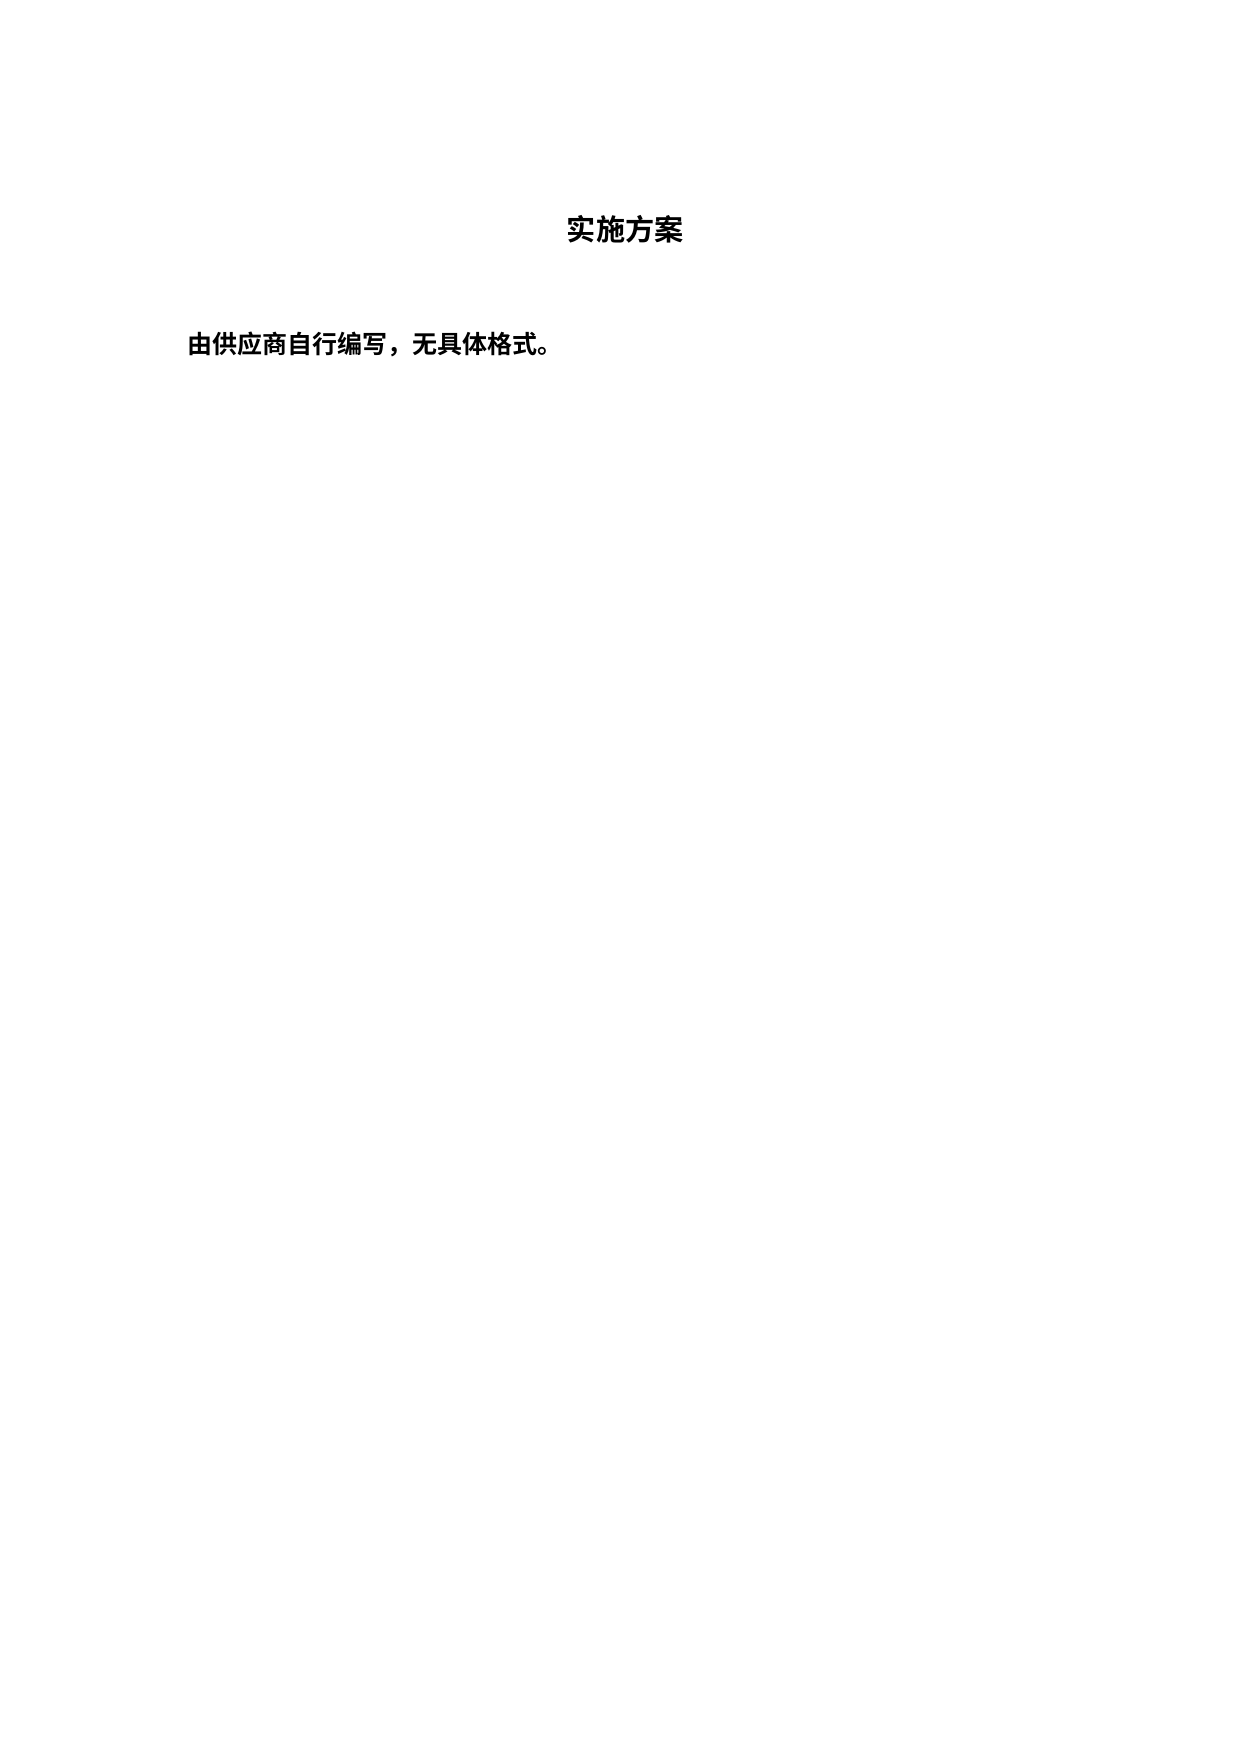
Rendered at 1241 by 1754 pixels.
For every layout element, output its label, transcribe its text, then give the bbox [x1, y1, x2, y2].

subtitle 实施方案 [187, 195, 1053, 260]
text 由供应商自行编写，无具体格式。 [187, 310, 1053, 375]
